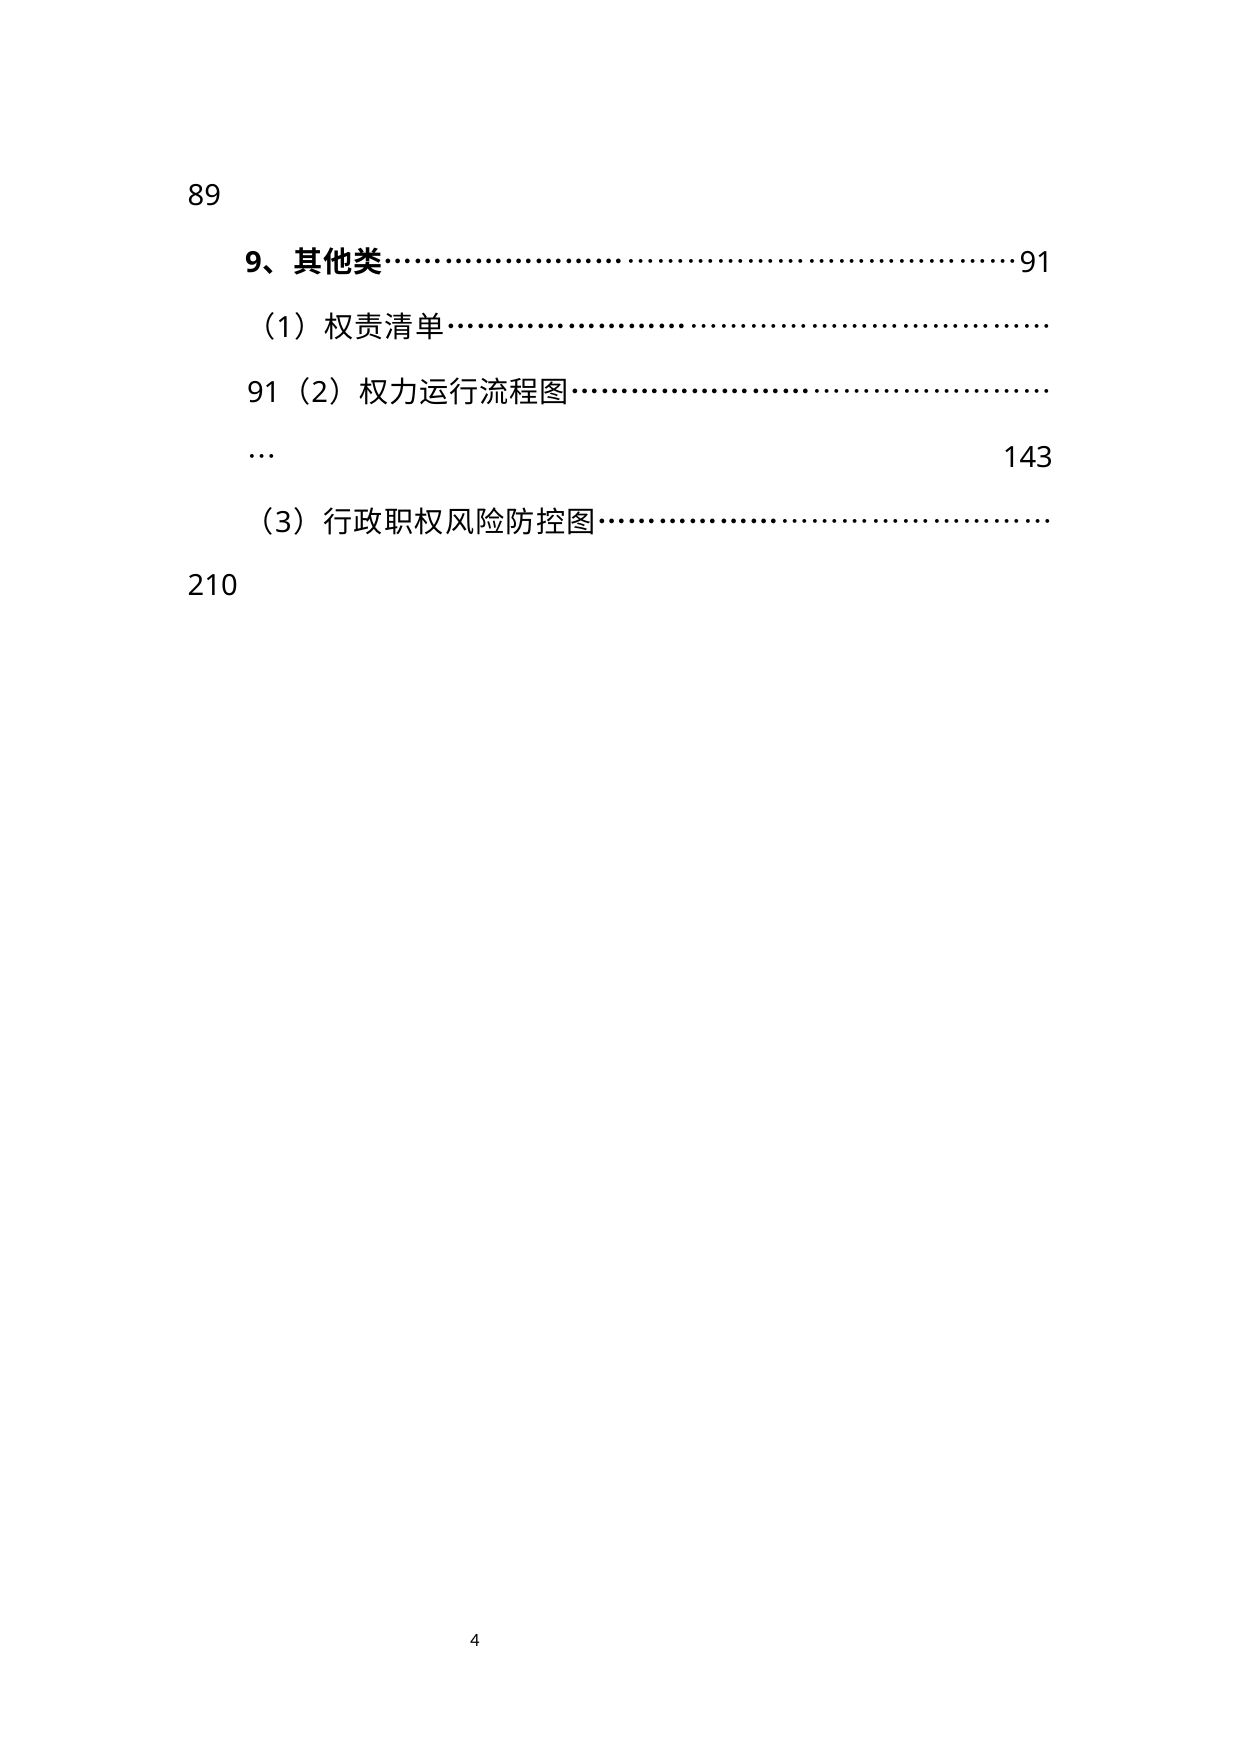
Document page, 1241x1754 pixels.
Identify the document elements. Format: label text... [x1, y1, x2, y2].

list 9、其他类………………………………………………………91 [187, 227, 1053, 292]
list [187, 162, 1053, 227]
list （3）行政职权风险防控图………………………………………210 [187, 487, 1053, 617]
list （1）权责清单……………………………………………………91（2）权力运行流程图……………………………………………143 [246, 292, 1053, 487]
